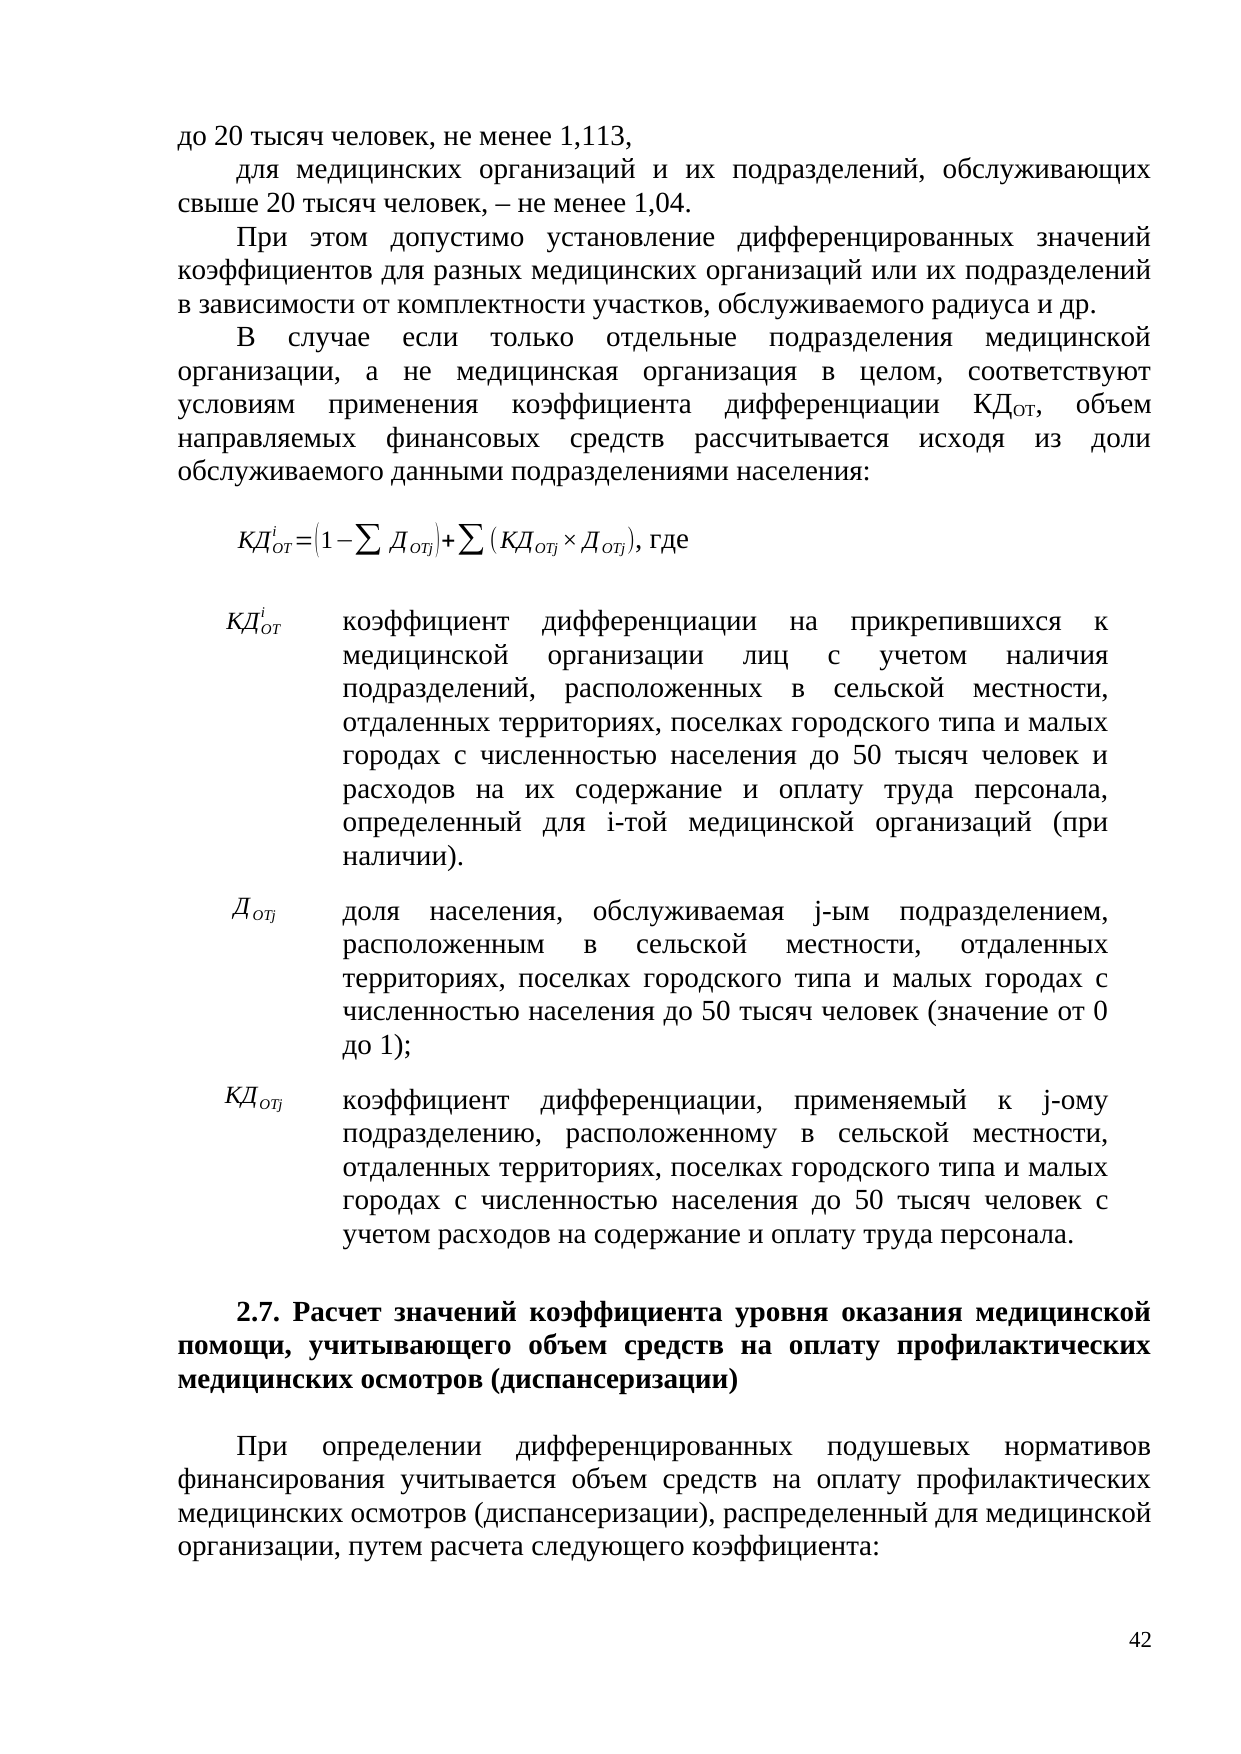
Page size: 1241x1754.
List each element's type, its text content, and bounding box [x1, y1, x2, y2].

table_cell [171, 1071, 336, 1260]
table_header [171, 593, 336, 882]
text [177, 118, 1152, 152]
text 2.7. Расчет значений коэффициента уровня оказания медицинской помощи, учитывающего объем средств на оплату профилактических медицинских осмотров (диспансеризации) [177, 1294, 1152, 1394]
table_cell доля населения, обслуживаемая j-ым подразделением, расположенным в сельской местности, отдаленных территориях, поселках городского типа и малых городах с численностью населения до 50 тысяч человек (значение от 0 до 1); [336, 882, 1116, 1071]
text , где [177, 521, 1152, 559]
text При этом допустимо установление дифференцированных значений коэффициентов для разных медицинских организаций или их подразделений в зависимости от комплектности участков, обслуживаемого радиуса и др. [177, 219, 1152, 319]
table_cell коэффициент дифференциации, применяемый к j-ому подразделению, расположенному в сельской местности, отдаленных территориях, поселках городского типа и малых городах с численностью населения до 50 тысяч человек с учетом расходов на содержание и оплату труда персонала. [336, 1071, 1116, 1260]
text В случае если только отдельные подразделения медицинской организации, а не медицинская организация в целом, соответствуют условиям применения коэффициента дифференциации КДОТ, объем направляемых финансовых средств рассчитывается исходя из доли обслуживаемого данными подразделениями населения: [177, 319, 1152, 487]
text для медицинских организаций и их подразделений, обслуживающих свыше 20 тысяч человек, – не менее 1,04. [177, 152, 1152, 219]
table_cell [171, 882, 336, 1071]
text При определении дифференцированных подушевых нормативов финансирования учитывается объем средств на оплату профилактических медицинских осмотров (диспансеризации), распределенный для медицинской организации, путем расчета следующего коэффициента: [177, 1428, 1152, 1562]
table_header коэффициент дифференциации на прикрепившихся к медицинской организации лиц с учетом наличия подразделений, расположенных в сельской местности, отдаленных территориях, поселках городского типа и малых городах с численностью населения до 50 тысяч человек и расходов на их содержание и оплату труда персонала, определенный для i-той медицинской организаций (при наличии). [336, 593, 1116, 882]
